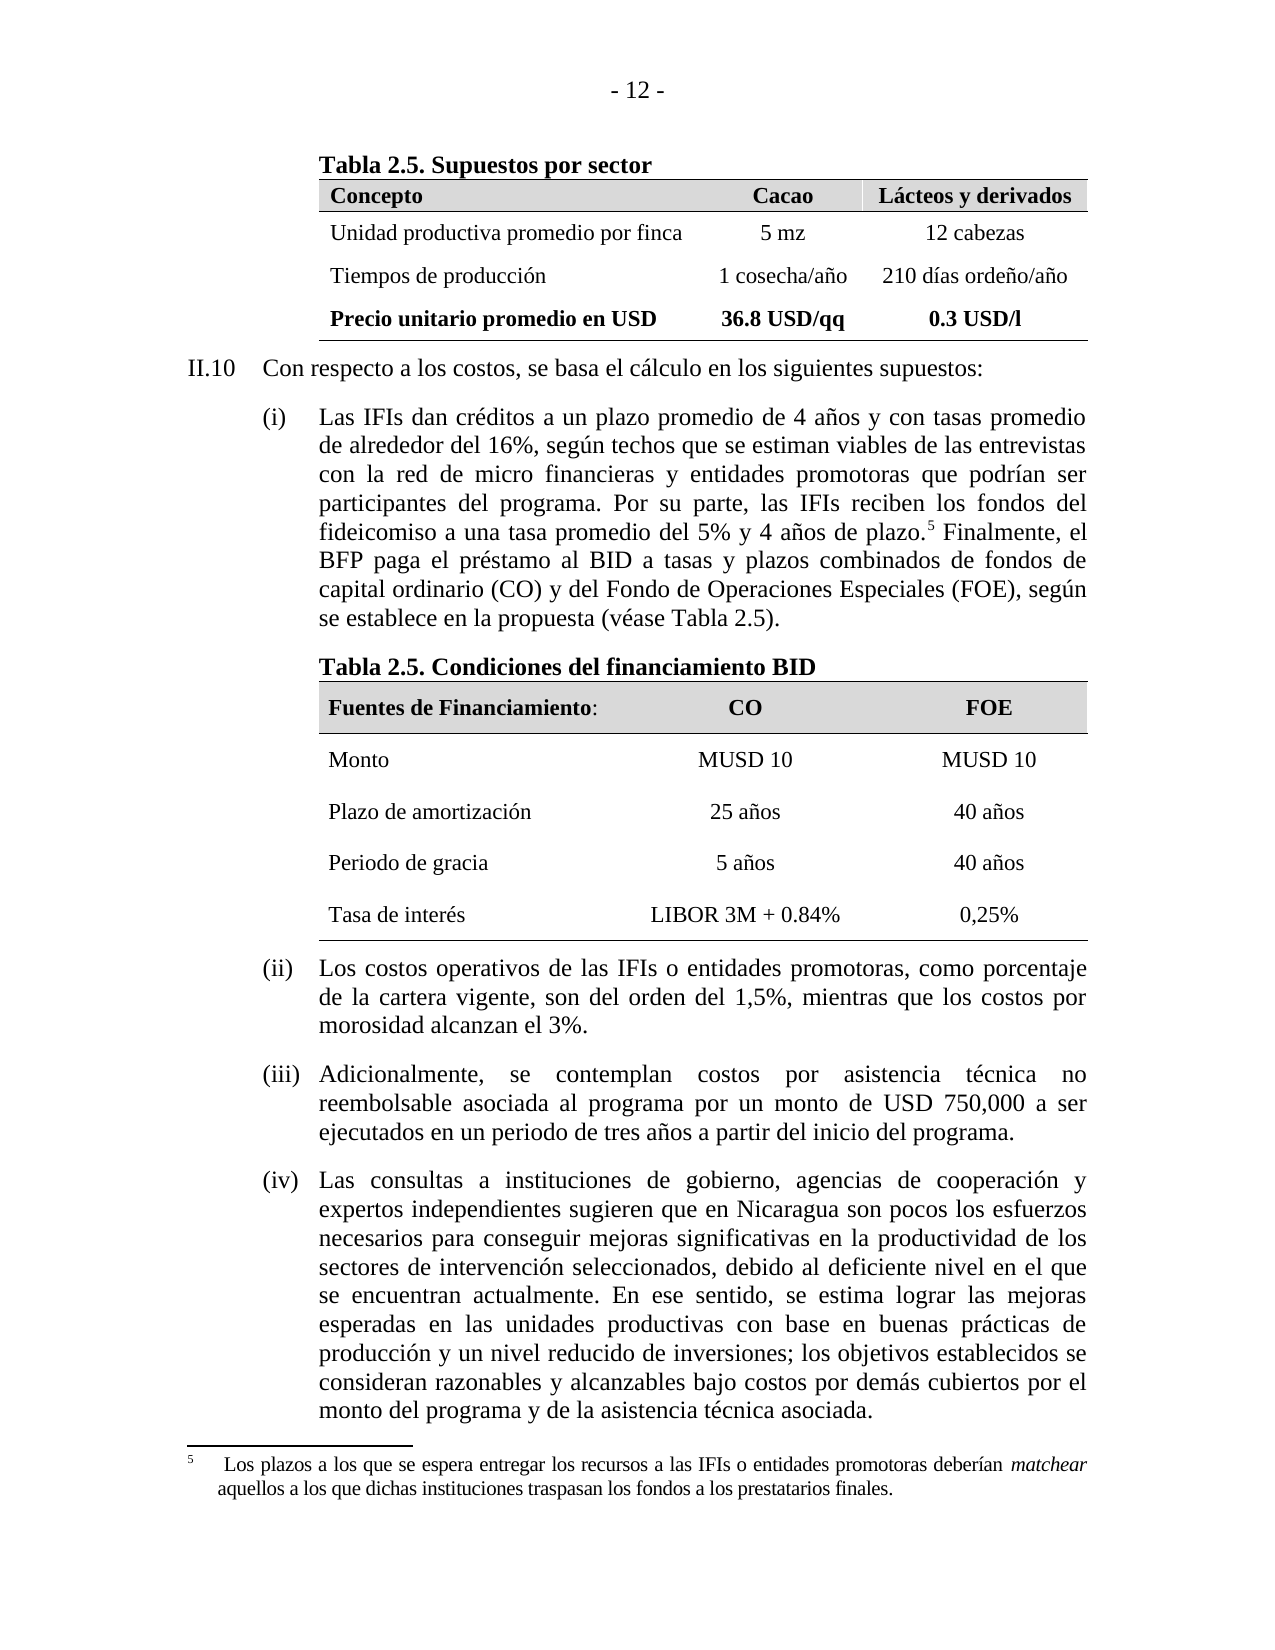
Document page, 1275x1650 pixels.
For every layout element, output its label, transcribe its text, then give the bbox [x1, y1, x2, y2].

table_cell [319, 297, 703, 339]
table_cell [319, 254, 703, 297]
table_header CO [600, 682, 891, 733]
text Con respecto a los costos, se basa el cálculo en los siguientes supuestos: [187, 353, 1087, 382]
list Adicionalmente, se contemplan costos por asistencia técnica no reembolsable asociada al programa por un monto de USD 750,000 a ser ejecutados en un periodo de tres años a partir del inicio del programa. [262, 1059, 1087, 1146]
table_header Fuentes de Financiamiento: [319, 682, 600, 733]
table_cell [863, 254, 1087, 297]
table_cell Monto [319, 734, 600, 785]
table_header [319, 180, 703, 211]
table_cell 0,25% [891, 888, 1087, 939]
list Las IFIs dan créditos a un plazo promedio de 4 años y con tasas promedio de alrededor del 16%, según techos que se estiman viables de las entrevistas con la red de micro financieras y entidades promotoras que podrían ser participantes del programa. Por su parte, las IFIs reciben los fondos del fideicomiso a una tasa promedio del 5% y 4 años de plazo. Finalmente, el BFP paga el préstamo al BID a tasas y plazos combinados de fondos de capital ordinario (CO) y del Fondo de Operaciones Especiales (FOE), según se establece en la propuesta (véase Tabla 2.5). [262, 402, 1087, 632]
table_cell Periodo de gracia [319, 837, 600, 888]
table_cell [703, 297, 862, 339]
table_cell 40 años [891, 785, 1087, 837]
table_cell [863, 297, 1087, 339]
table_cell [319, 212, 703, 253]
list Los costos operativos de las IFIs o entidades promotoras, como porcentaje de la cartera vigente, son del orden del 1,5%, mientras que los costos por morosidad alcanzan el 3%. [262, 953, 1087, 1039]
table_cell [863, 212, 1087, 253]
table_cell 40 años [891, 837, 1087, 888]
table_header FOE [891, 682, 1087, 733]
table_cell Plazo de amortización [319, 785, 600, 837]
list Tabla 2.5. Condiciones del financiamiento BID [319, 652, 1087, 681]
table_header [703, 180, 862, 211]
table_cell 5 años [600, 837, 891, 888]
table_cell LIBOR 3M + 0.84% [600, 888, 891, 939]
table_cell Tasa de interés [319, 888, 600, 939]
table_cell [703, 254, 862, 297]
table_cell [703, 212, 862, 253]
table_cell 25 años [600, 785, 891, 837]
table_cell MUSD 10 [600, 734, 891, 785]
table_header [863, 180, 1087, 211]
table_cell MUSD 10 [891, 734, 1087, 785]
